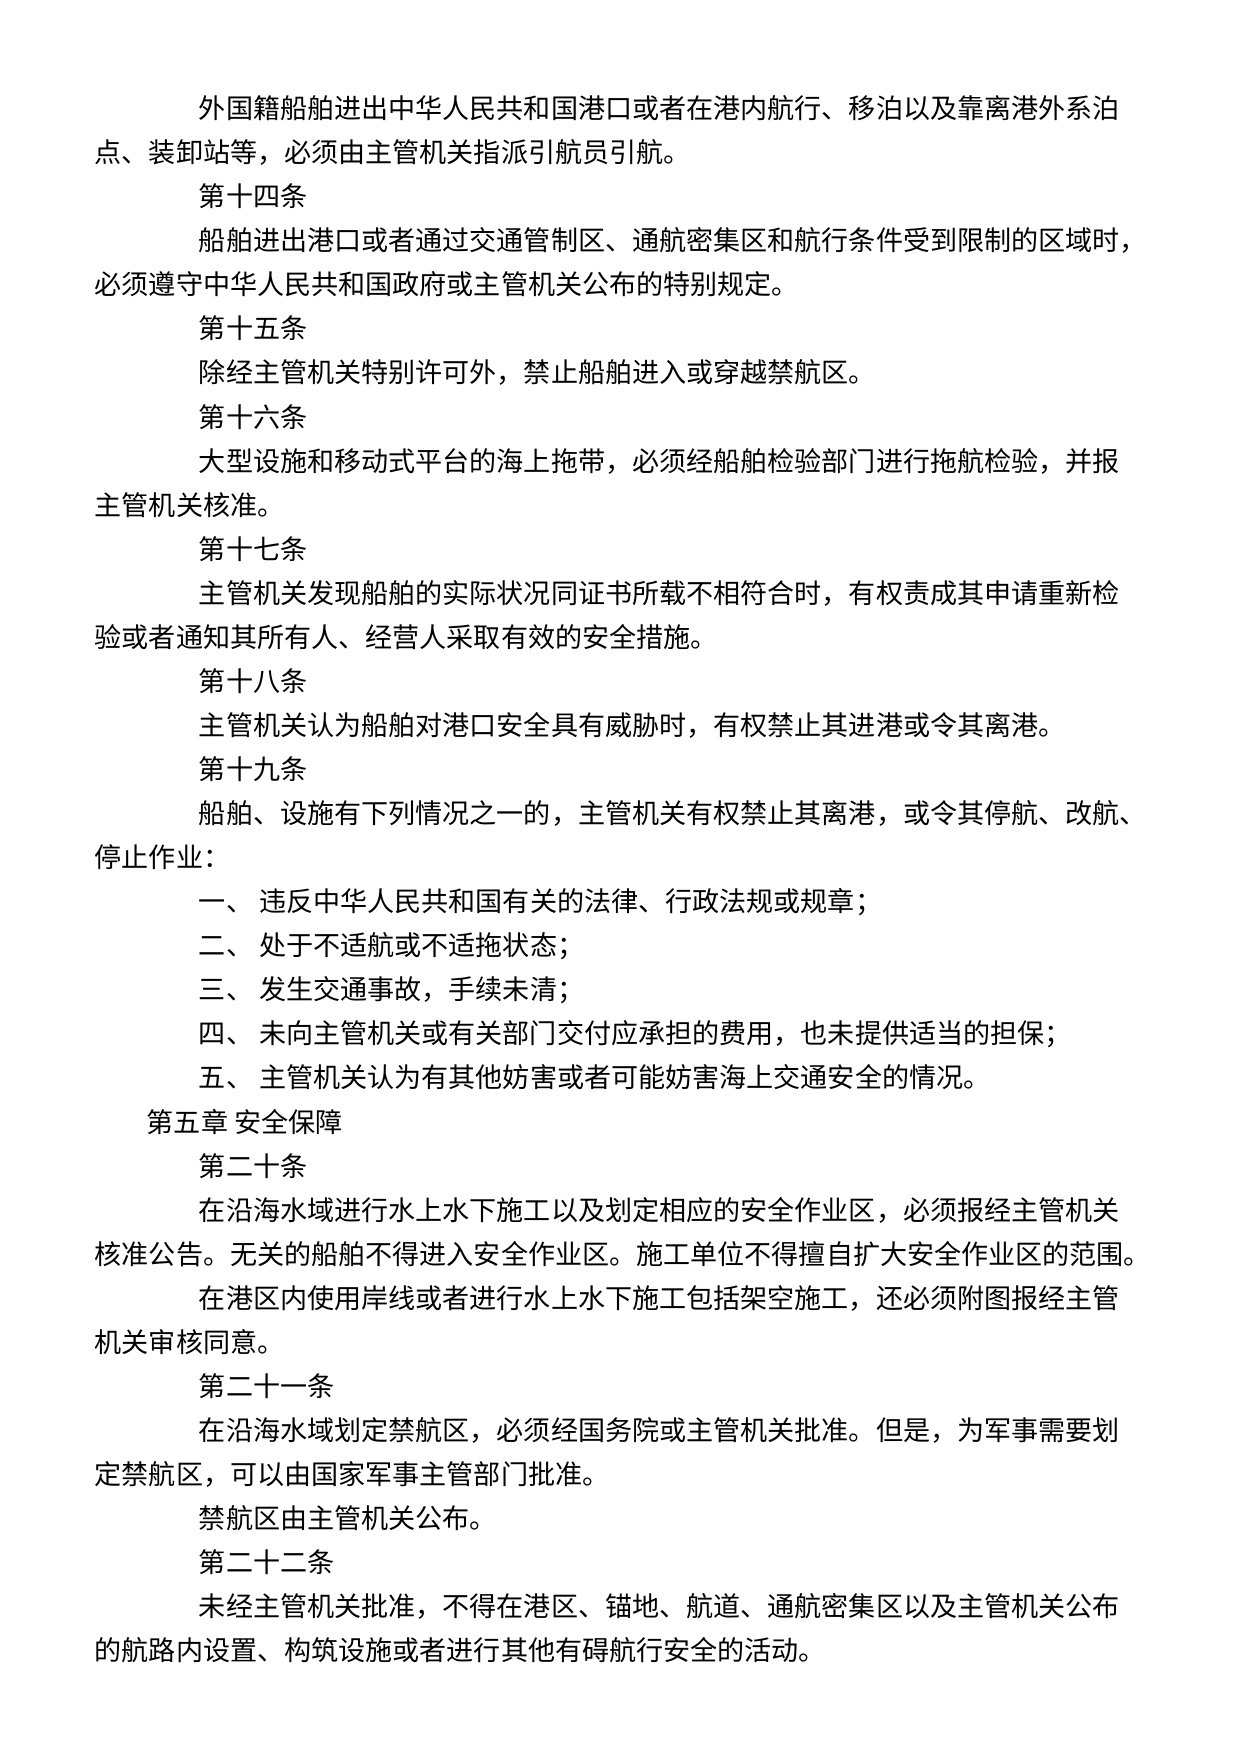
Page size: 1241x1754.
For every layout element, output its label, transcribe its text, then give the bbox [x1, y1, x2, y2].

text 未经主管机关批准，不得在港区、锚地、航道、通航密集区以及主管机关公布的航路内设置、构筑设施或者进行其他有碍航行安全的活动。 [94, 1583, 1146, 1671]
text 第十七条 [94, 525, 1146, 569]
text 大型设施和移动式平台的海上拖带，必须经船舶检验部门进行拖航检验，并报主管机关核准。 [94, 437, 1146, 525]
text 主管机关认为船舶对港口安全具有威胁时，有权禁止其进港或令其离港。 [94, 702, 1146, 746]
text 第十九条 [94, 746, 1146, 790]
text 除经主管机关特别许可外，禁止船舶进入或穿越禁航区。 [94, 349, 1146, 393]
text 五、 主管机关认为有其他妨害或者可能妨害海上交通安全的情况。 [94, 1054, 1146, 1098]
text 第十八条 [94, 657, 1146, 702]
text 第五章 安全保障 [94, 1098, 1146, 1142]
text 第十五条 [94, 305, 1146, 349]
text 船舶、设施有下列情况之一的，主管机关有权禁止其离港，或令其停航、改航、停止作业： [94, 790, 1146, 878]
text 第十四条 [94, 173, 1146, 217]
text 三、 发生交通事故，手续未清； [94, 966, 1146, 1010]
text 一、 违反中华人民共和国有关的法律、行政法规或规章； [94, 878, 1146, 922]
text 第十六条 [94, 393, 1146, 437]
text 船舶进出港口或者通过交通管制区、通航密集区和航行条件受到限制的区域时，必须遵守中华人民共和国政府或主管机关公布的特别规定。 [94, 217, 1146, 305]
text 第二十一条 [94, 1362, 1146, 1407]
text 四、 未向主管机关或有关部门交付应承担的费用，也未提供适当的担保； [94, 1010, 1146, 1054]
text 第二十二条 [94, 1539, 1146, 1583]
text 在沿海水域划定禁航区，必须经国务院或主管机关批准。但是，为军事需要划定禁航区，可以由国家军事主管部门批准。 [94, 1407, 1146, 1495]
text 主管机关发现船舶的实际状况同证书所载不相符合时，有权责成其申请重新检验或者通知其所有人、经营人采取有效的安全措施。 [94, 569, 1146, 657]
text 在沿海水域进行水上水下施工以及划定相应的安全作业区，必须报经主管机关核准公告。无关的船舶不得进入安全作业区。施工单位不得擅自扩大安全作业区的范围。 [94, 1186, 1146, 1274]
text 二、 处于不适航或不适拖状态； [94, 922, 1146, 966]
text 禁航区由主管机关公布。 [94, 1495, 1146, 1539]
text 外国籍船舶进出中华人民共和国港口或者在港内航行、移泊以及靠离港外系泊点、装卸站等，必须由主管机关指派引航员引航。 [94, 85, 1146, 173]
text 第二十条 [94, 1142, 1146, 1186]
text 在港区内使用岸线或者进行水上水下施工包括架空施工，还必须附图报经主管机关审核同意。 [94, 1274, 1146, 1362]
